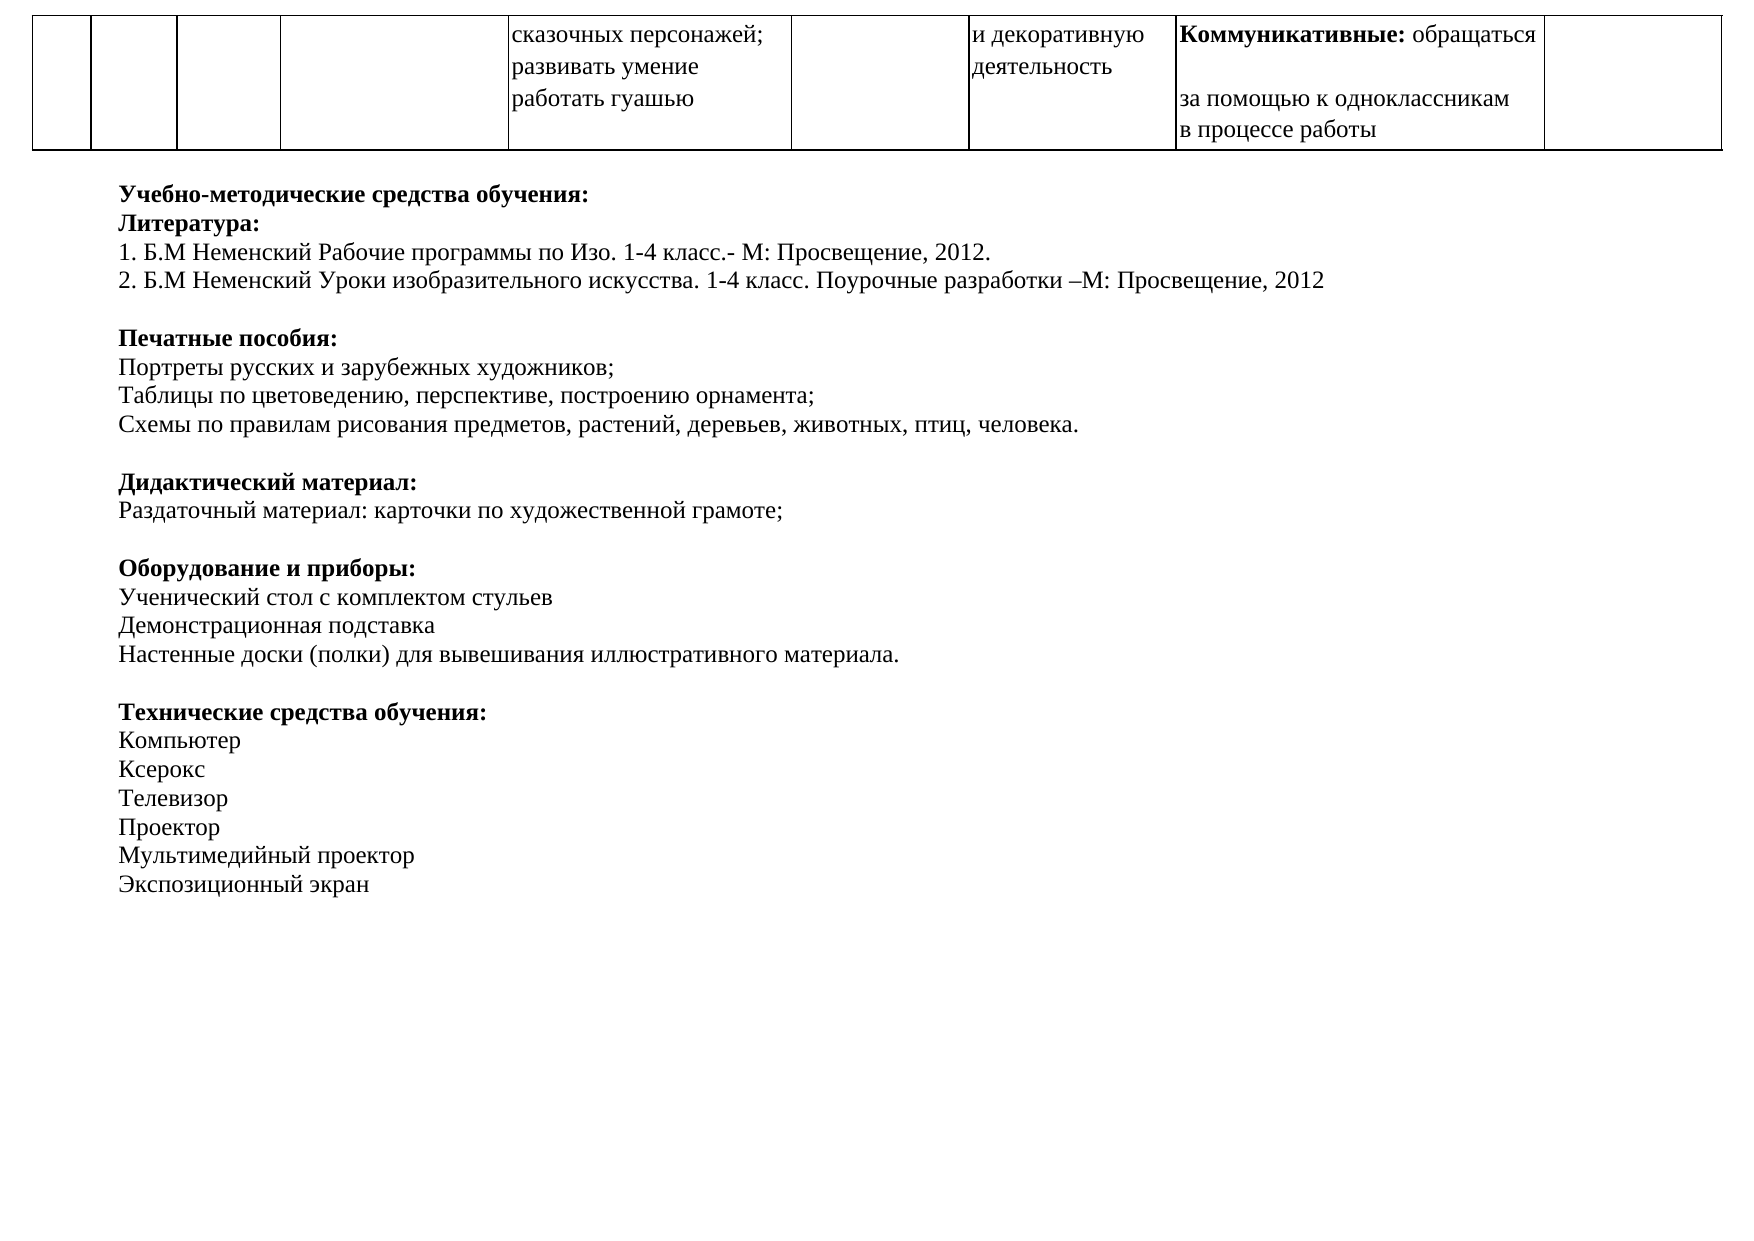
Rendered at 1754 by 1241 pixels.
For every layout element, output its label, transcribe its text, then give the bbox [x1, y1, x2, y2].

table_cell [281, 16, 508, 149]
text Схемы по правилам рисования предметов, растений, деревьев, животных, птиц, человека. [118, 409, 1636, 438]
text Мультимедийный проектор [118, 840, 1636, 869]
text Дидактический материал: [118, 467, 1636, 495]
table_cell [1177, 16, 1544, 149]
text Компьютер [118, 725, 1636, 754]
text Ученический стол с комплектом стульев [118, 582, 1636, 610]
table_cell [792, 16, 968, 149]
text Раздаточный материал: карточки по художественной грамоте; [118, 495, 1636, 524]
text Портреты русских и зарубежных художников; [118, 352, 1636, 380]
text Экспозиционный экран [118, 869, 1636, 898]
text Демонстрационная подставка [118, 610, 1636, 639]
text 1. Б.М Неменский Рабочие программы по Изо. 1-4 класс.- М: Просвещение, 2012. [118, 237, 1636, 265]
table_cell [970, 16, 1175, 149]
text Оборудование и приборы: [118, 553, 1636, 582]
text Проектор [118, 812, 1636, 840]
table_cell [509, 16, 791, 149]
text Учебно-методические средства обучения: [118, 179, 1636, 208]
text Ксерокс [118, 754, 1636, 783]
table_cell [178, 16, 280, 149]
text Печатные пособия: [118, 323, 1636, 352]
text Технические средства обучения: [118, 697, 1636, 725]
text Литература: [118, 208, 1636, 237]
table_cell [1545, 16, 1721, 149]
table_cell [92, 16, 176, 149]
table_cell 33 [33, 16, 90, 149]
text Настенные доски (полки) для вывешивания иллюстративного материала. [118, 639, 1636, 668]
text 2. Б.М Неменский Уроки изобразительного искусства. 1-4 класс. Поурочные разработки –М: Просвещение, 2012 [118, 265, 1636, 294]
text Телевизор [118, 783, 1636, 812]
text Таблицы по цветоведению, перспективе, построению орнамента; [118, 380, 1636, 409]
